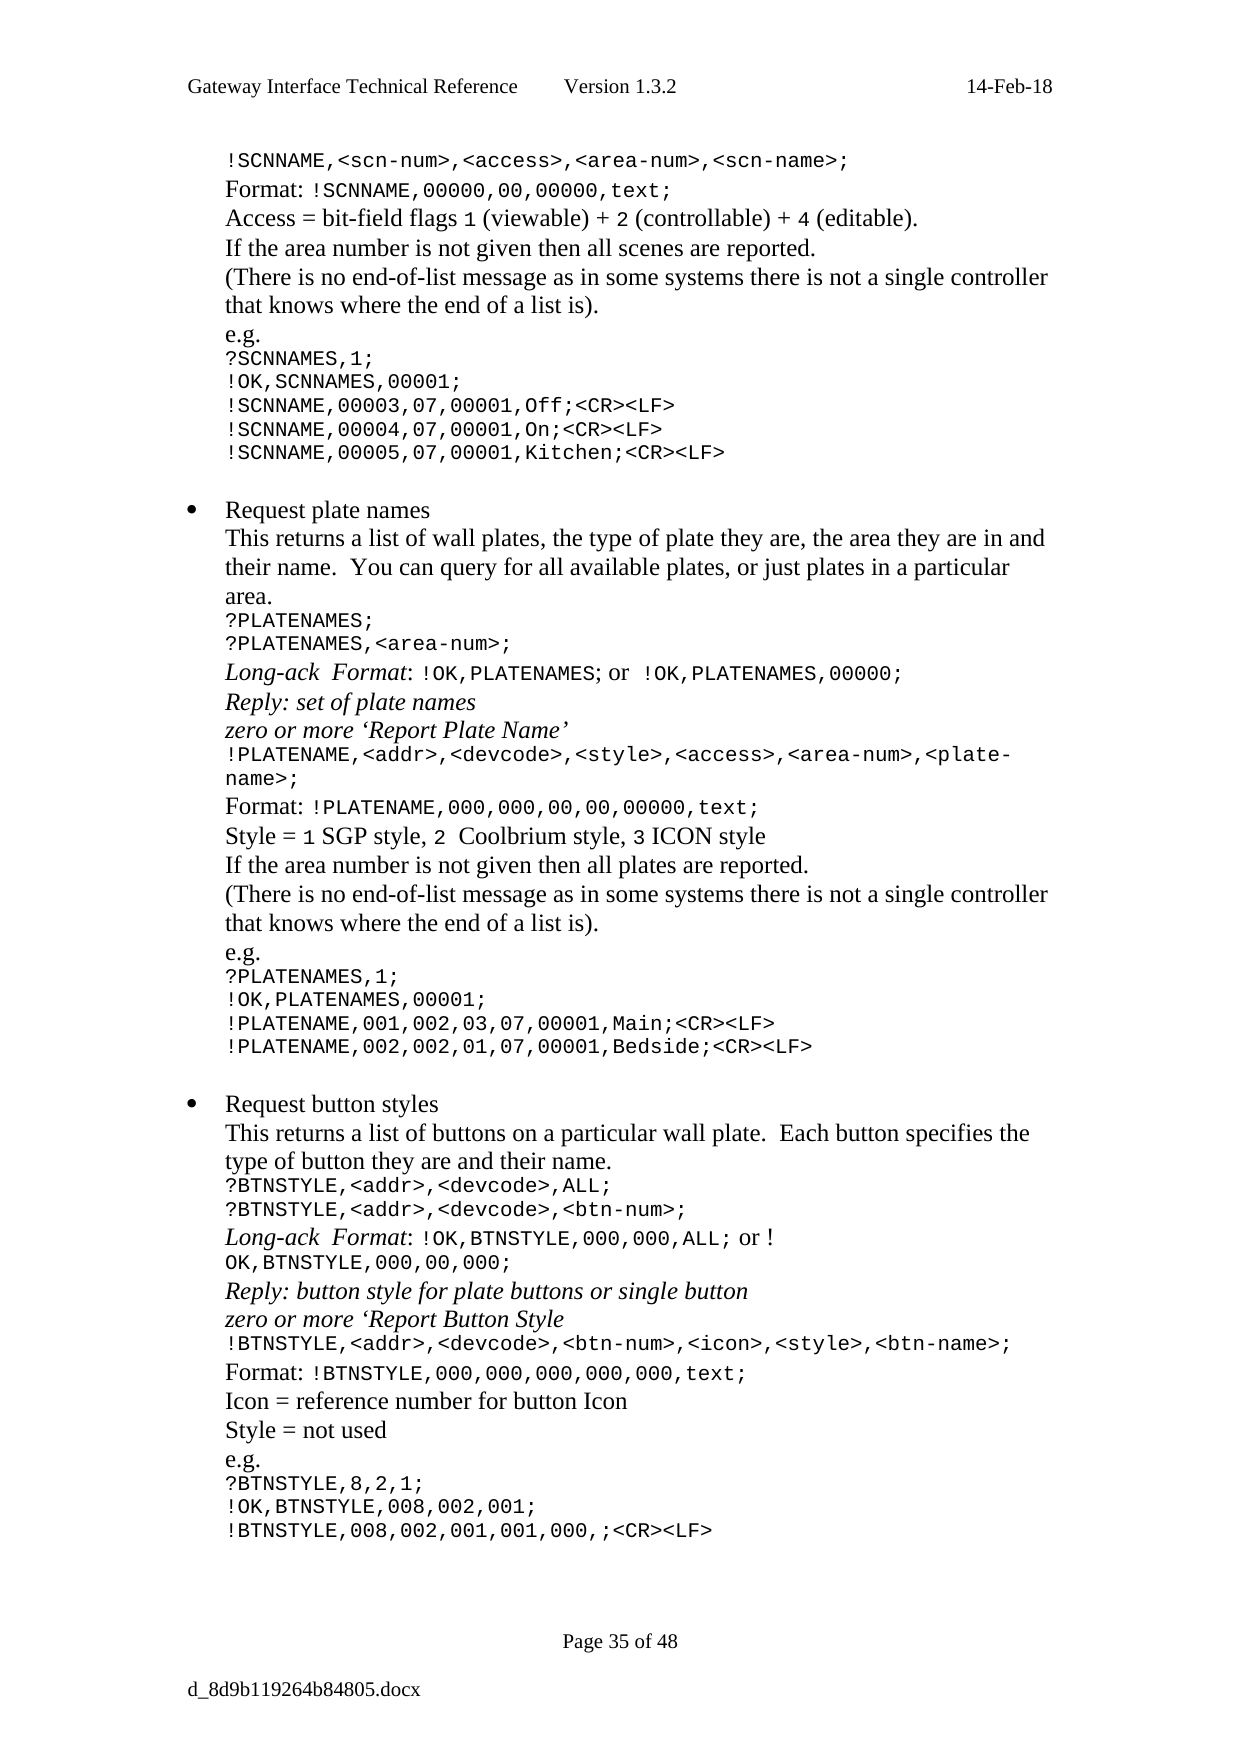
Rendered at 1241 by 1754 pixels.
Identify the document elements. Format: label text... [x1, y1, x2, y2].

list Request plate names This returns a list of wall plates, the type of plate they are, the area they are in and their name. You can query for all available plates, or just plates in a particular area. ?PLATENAMES; ?PLATENAMES,<area-num>; Long-ack Format: !OK,PLATENAMES; or !OK,PLATENAMES,00000; Reply: set of plate names zero or more ‘Report Plate Name’ !PLATENAME,<addr>,<devcode>,<style>,<access>,<area-num>,<plate-name>; Format: !PLATENAME,000,000,00,00,00000,text; Style = 1 SGP style, 2 Coolbrium style, 3 ICON style If the area number is not given then all plates are reported. (There is no end-of-list message as in some systems there is not a single controller that knows where the end of a list is). e.g. ?PLATENAMES,1; !OK,PLATENAMES,00001; !PLATENAME,001,002,03,07,00001,;<CR><LF> !PLATENAME,002,002,01,07,00001,Bedside;<CR><LF> [187, 495, 1053, 1089]
list Request button styles This returns a list of buttons on a particular wall plate. Each button specifies the type of button they are and their name. ?BTNSTYLE,<addr>,<devcode>,ALL; ?BTNSTYLE,<addr>,<devcode>,<btn-num>; Long-ack Format: !OK,BTNSTYLE,000,000,ALL; or !OK,BTNSTYLE,000,00,000; Reply: button style for plate buttons or single button zero or more ‘Report Button Style !BTNSTYLE,<addr>,<devcode>,<btn-num>,<icon>,<style>,<btn-name>; Format: !BTNSTYLE,000,000,000,000,000,text; Icon = reference number for button Icon Style = not used e.g. ?BTNSTYLE,8,2,1; !OK,BTNSTYLE,008,002,001; !BTNSTYLE,008,002,001,001,000,;<CR><LF> [187, 1089, 1053, 1572]
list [187, 150, 1053, 495]
